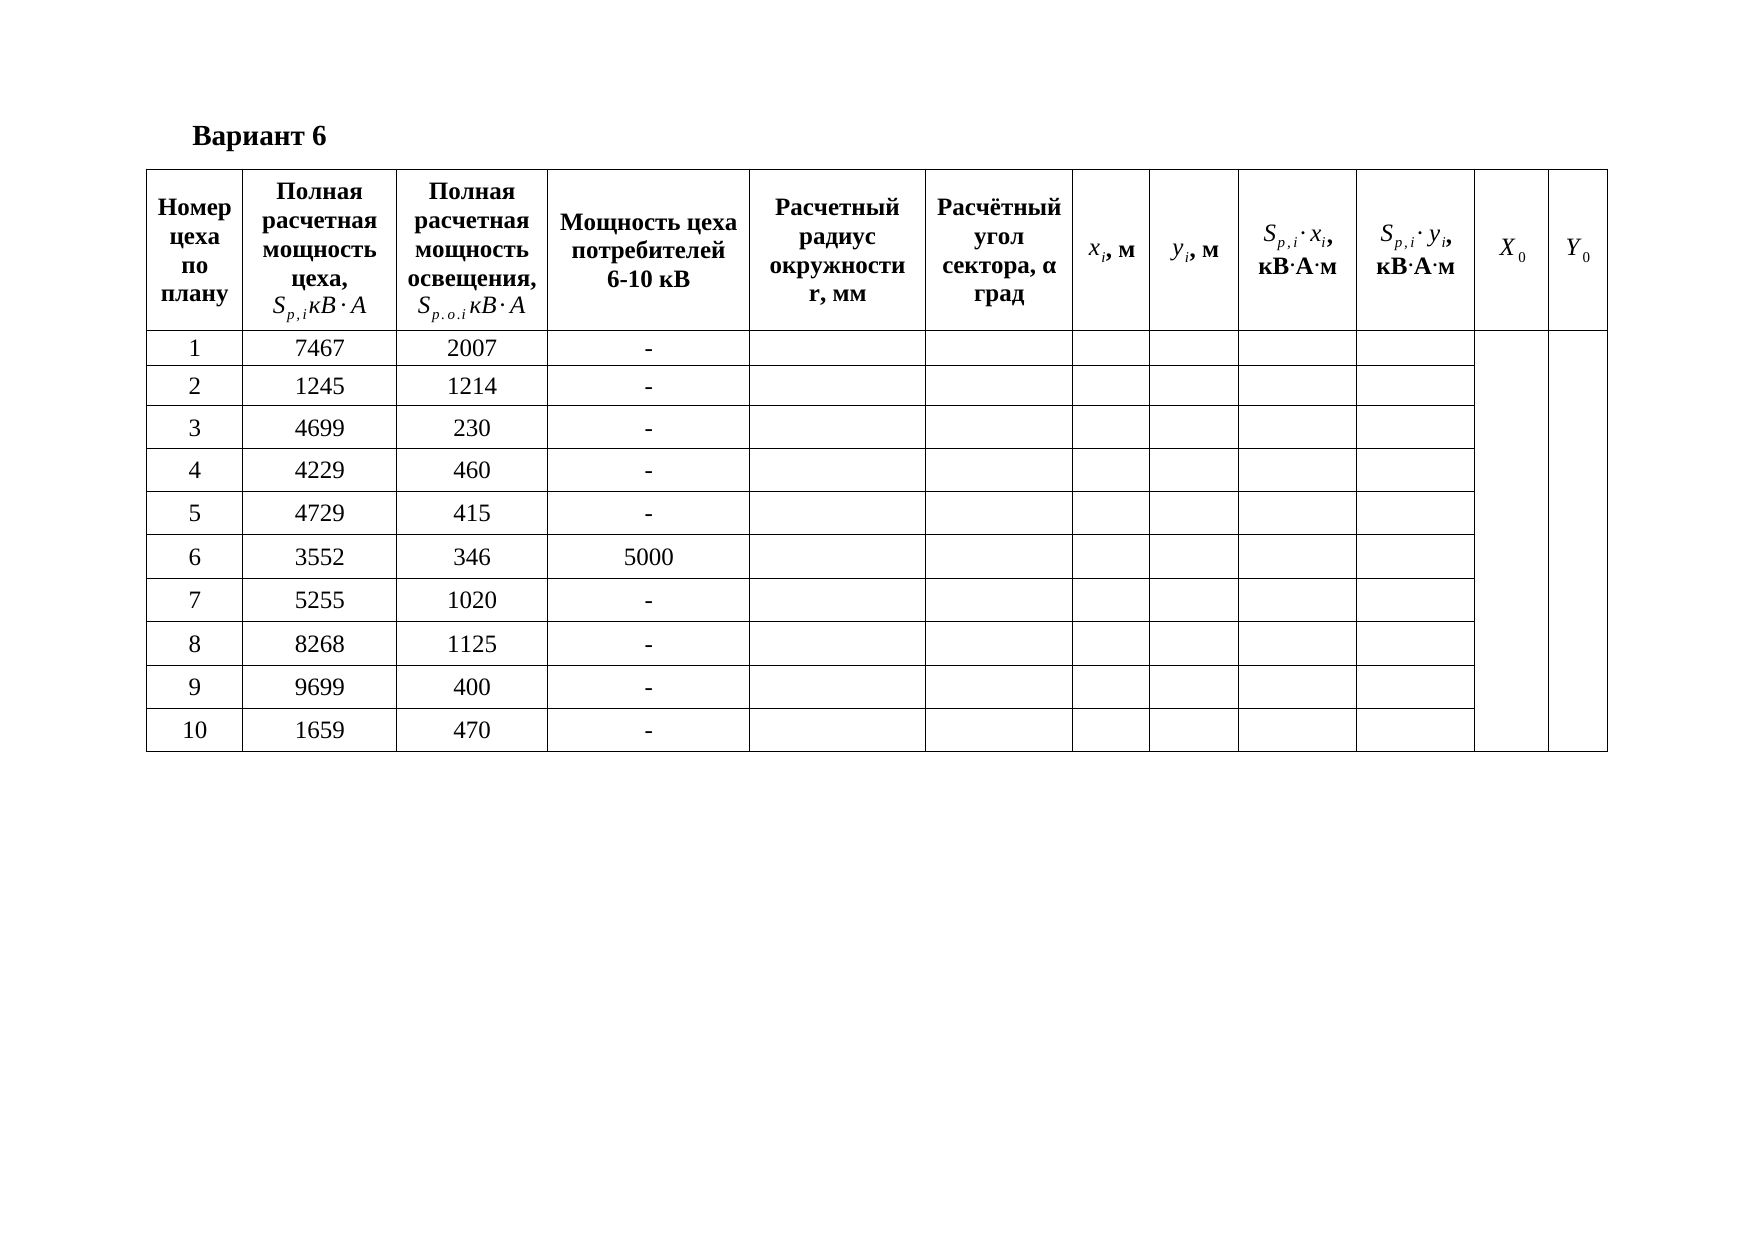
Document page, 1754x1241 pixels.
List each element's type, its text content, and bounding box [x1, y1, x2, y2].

table_cell [1239, 535, 1356, 578]
table_cell 10 [147, 709, 242, 751]
table_cell [1150, 331, 1238, 365]
table_header [1475, 170, 1548, 330]
table_cell 460 [397, 449, 547, 491]
table_cell [1150, 535, 1238, 578]
table_cell [1239, 449, 1356, 491]
table_cell - [548, 622, 749, 665]
table_cell [1150, 406, 1238, 448]
table_cell 7 [147, 579, 242, 621]
table_cell [1073, 622, 1149, 665]
table_header , м [1073, 170, 1149, 330]
table_cell [1073, 535, 1149, 578]
table_cell [1239, 366, 1356, 405]
table_cell 1 [147, 331, 242, 365]
table_cell [926, 709, 1072, 751]
table_cell [926, 666, 1072, 707]
table_cell - [548, 406, 749, 448]
table_cell [1357, 366, 1474, 405]
table_header Расчётный угол сектора, α град [926, 170, 1072, 330]
table_cell 9 [147, 666, 242, 707]
table_cell 5 [147, 492, 242, 534]
table_cell [750, 579, 925, 621]
table_cell [750, 622, 925, 665]
table_cell 1125 [397, 622, 547, 665]
table_cell 5000 [548, 535, 749, 578]
table_cell [1150, 579, 1238, 621]
table_cell [1073, 366, 1149, 405]
table_header Номер цеха по плану [147, 170, 242, 330]
table_cell 8268 [243, 622, 396, 665]
table_cell 1020 [397, 579, 547, 621]
table_cell - [548, 331, 749, 365]
table_cell 7467 [243, 331, 396, 365]
table_cell - [548, 366, 749, 405]
table_cell - [548, 579, 749, 621]
table_cell 400 [397, 666, 547, 707]
table_cell [1239, 406, 1356, 448]
table_cell [750, 406, 925, 448]
table_cell [750, 535, 925, 578]
table_cell 230 [397, 406, 547, 448]
table_cell [1239, 666, 1356, 707]
table_cell 6 [147, 535, 242, 578]
table_cell 3552 [243, 535, 396, 578]
table_cell 8 [147, 622, 242, 665]
table_header [1549, 170, 1607, 330]
table_cell 470 [397, 709, 547, 751]
table_cell [1150, 666, 1238, 707]
table_cell [926, 366, 1072, 405]
table_cell 1214 [397, 366, 547, 405]
table_cell [1073, 406, 1149, 448]
table_cell [926, 492, 1072, 534]
table_cell [1475, 331, 1548, 751]
table_cell [1073, 709, 1149, 751]
table_cell 4 [147, 449, 242, 491]
table_cell [926, 449, 1072, 491]
table_cell [750, 449, 925, 491]
table_cell [750, 666, 925, 707]
table_cell 4229 [243, 449, 396, 491]
table_header Расчетный радиус окружности r, мм [750, 170, 925, 330]
table_cell [1150, 709, 1238, 751]
table_header , м [1150, 170, 1238, 330]
table_cell [1239, 622, 1356, 665]
table_cell - [548, 666, 749, 707]
table_cell [926, 622, 1072, 665]
table_header Полная расчетная мощность освещения, [397, 170, 547, 330]
table_cell [1357, 492, 1474, 534]
table_cell 1659 [243, 709, 396, 751]
table_cell [926, 579, 1072, 621]
table_cell - [548, 709, 749, 751]
table_cell 9699 [243, 666, 396, 707]
table_cell [926, 535, 1072, 578]
table_cell [1357, 406, 1474, 448]
table_cell 3 [147, 406, 242, 448]
table_cell [1073, 666, 1149, 707]
table_cell [1150, 449, 1238, 491]
table_cell 2007 [397, 331, 547, 365]
table_cell [750, 709, 925, 751]
table_cell [750, 331, 925, 365]
table_cell [1073, 331, 1149, 365]
table_cell [1073, 492, 1149, 534]
table_cell [1357, 709, 1474, 751]
table_cell [1357, 449, 1474, 491]
table_cell [1357, 622, 1474, 665]
table_cell 5255 [243, 579, 396, 621]
table_header Полная расчетная мощность цеха, [243, 170, 396, 330]
table_cell 415 [397, 492, 547, 534]
table_header , кВАм [1357, 170, 1474, 330]
table_cell [926, 406, 1072, 448]
table_cell [1357, 535, 1474, 578]
table_cell [750, 492, 925, 534]
table_cell [926, 331, 1072, 365]
table_cell [1239, 492, 1356, 534]
table_cell [1073, 579, 1149, 621]
table_cell [750, 366, 925, 405]
table_cell [1073, 449, 1149, 491]
table_cell [1150, 492, 1238, 534]
table_cell [1239, 331, 1356, 365]
table_cell - [548, 449, 749, 491]
table_cell [1357, 666, 1474, 707]
table_cell [1239, 579, 1356, 621]
table_cell [1150, 366, 1238, 405]
table_cell 346 [397, 535, 547, 578]
table_cell [1357, 331, 1474, 365]
table_header , кВАм [1239, 170, 1356, 330]
table_cell [1549, 331, 1607, 751]
text Вариант 6 [118, 118, 1636, 152]
table_cell 1245 [243, 366, 396, 405]
table_cell 4729 [243, 492, 396, 534]
table_cell [1239, 709, 1356, 751]
table_cell - [548, 492, 749, 534]
table_cell [1150, 622, 1238, 665]
table_cell [1357, 579, 1474, 621]
table_cell 4699 [243, 406, 396, 448]
table_header Мощность цеха потребителей 6-10 кВ [548, 170, 749, 330]
table_cell 2 [147, 366, 242, 405]
